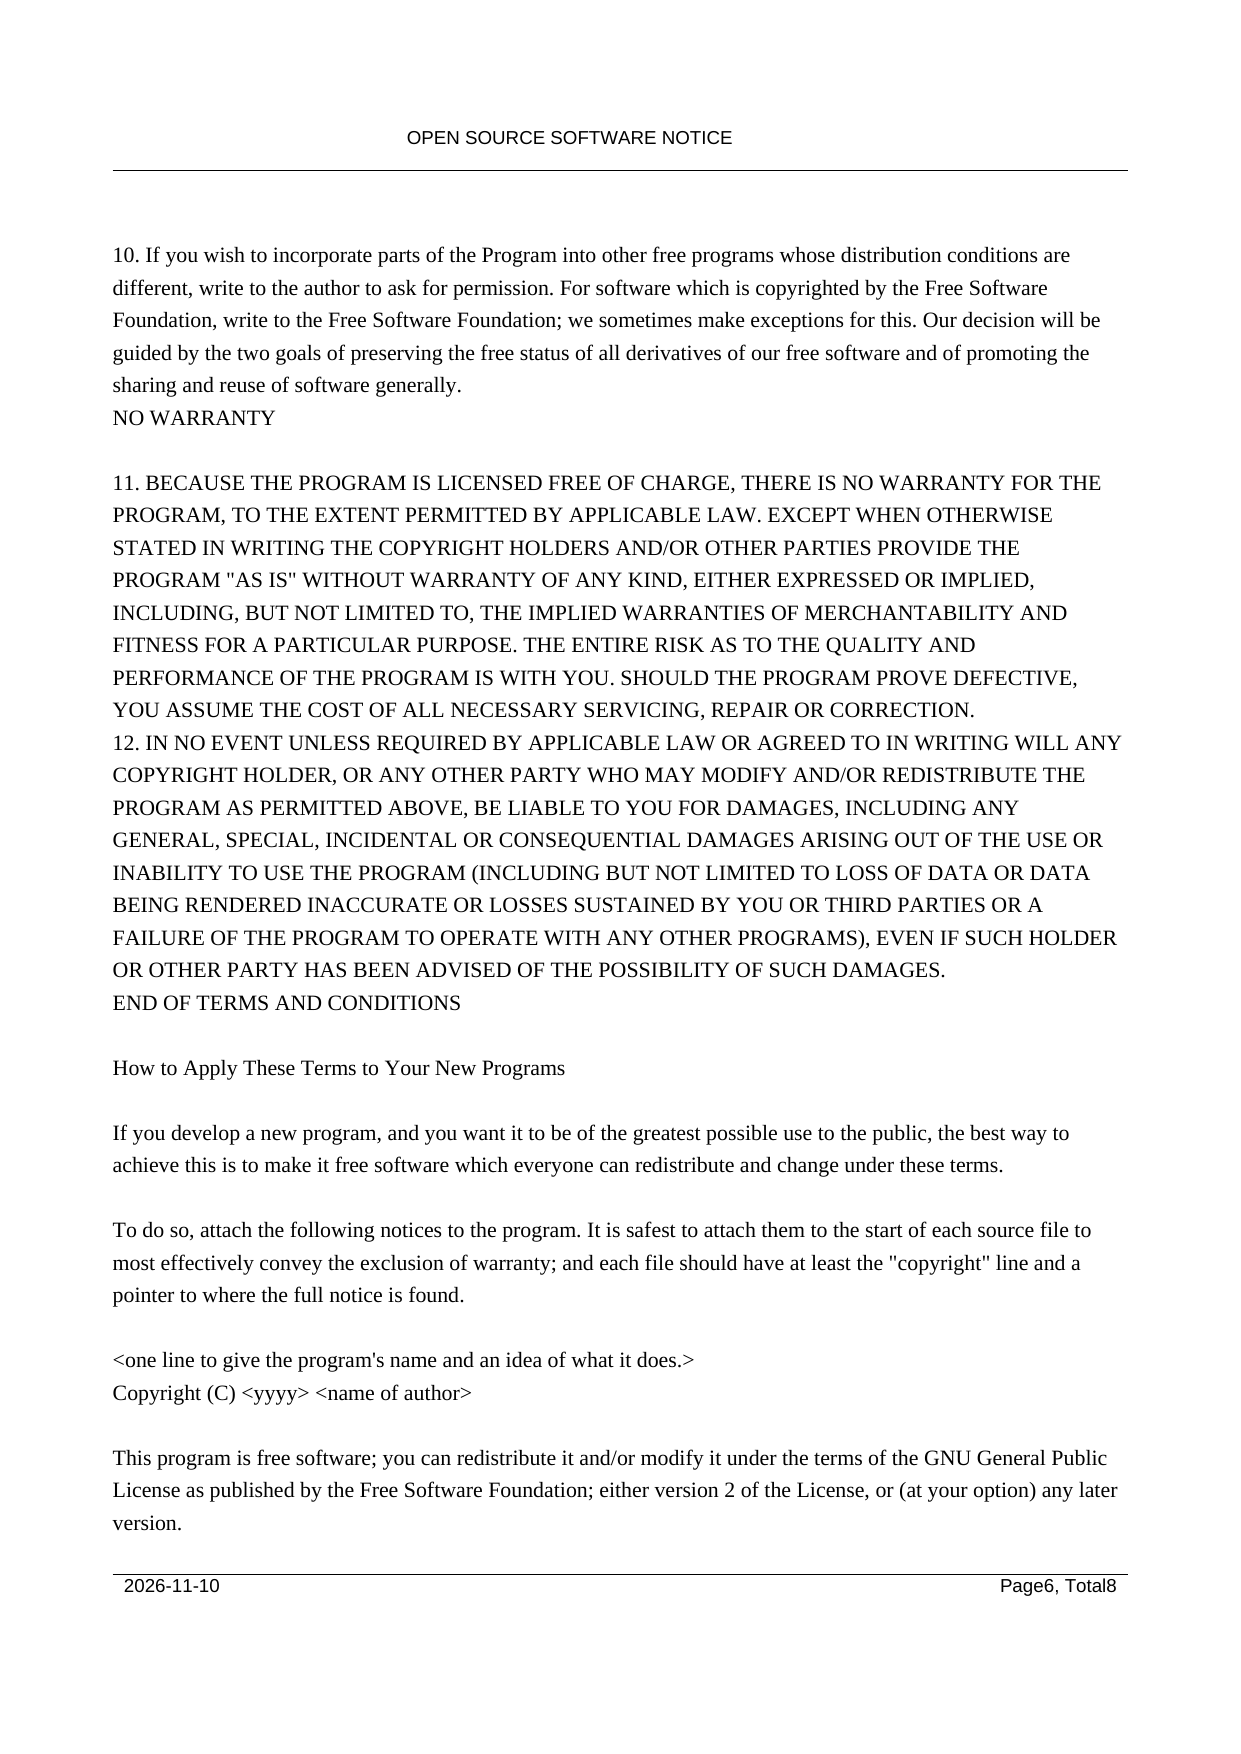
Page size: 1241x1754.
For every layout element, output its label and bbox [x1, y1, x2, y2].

text [112, 206, 1128, 1539]
